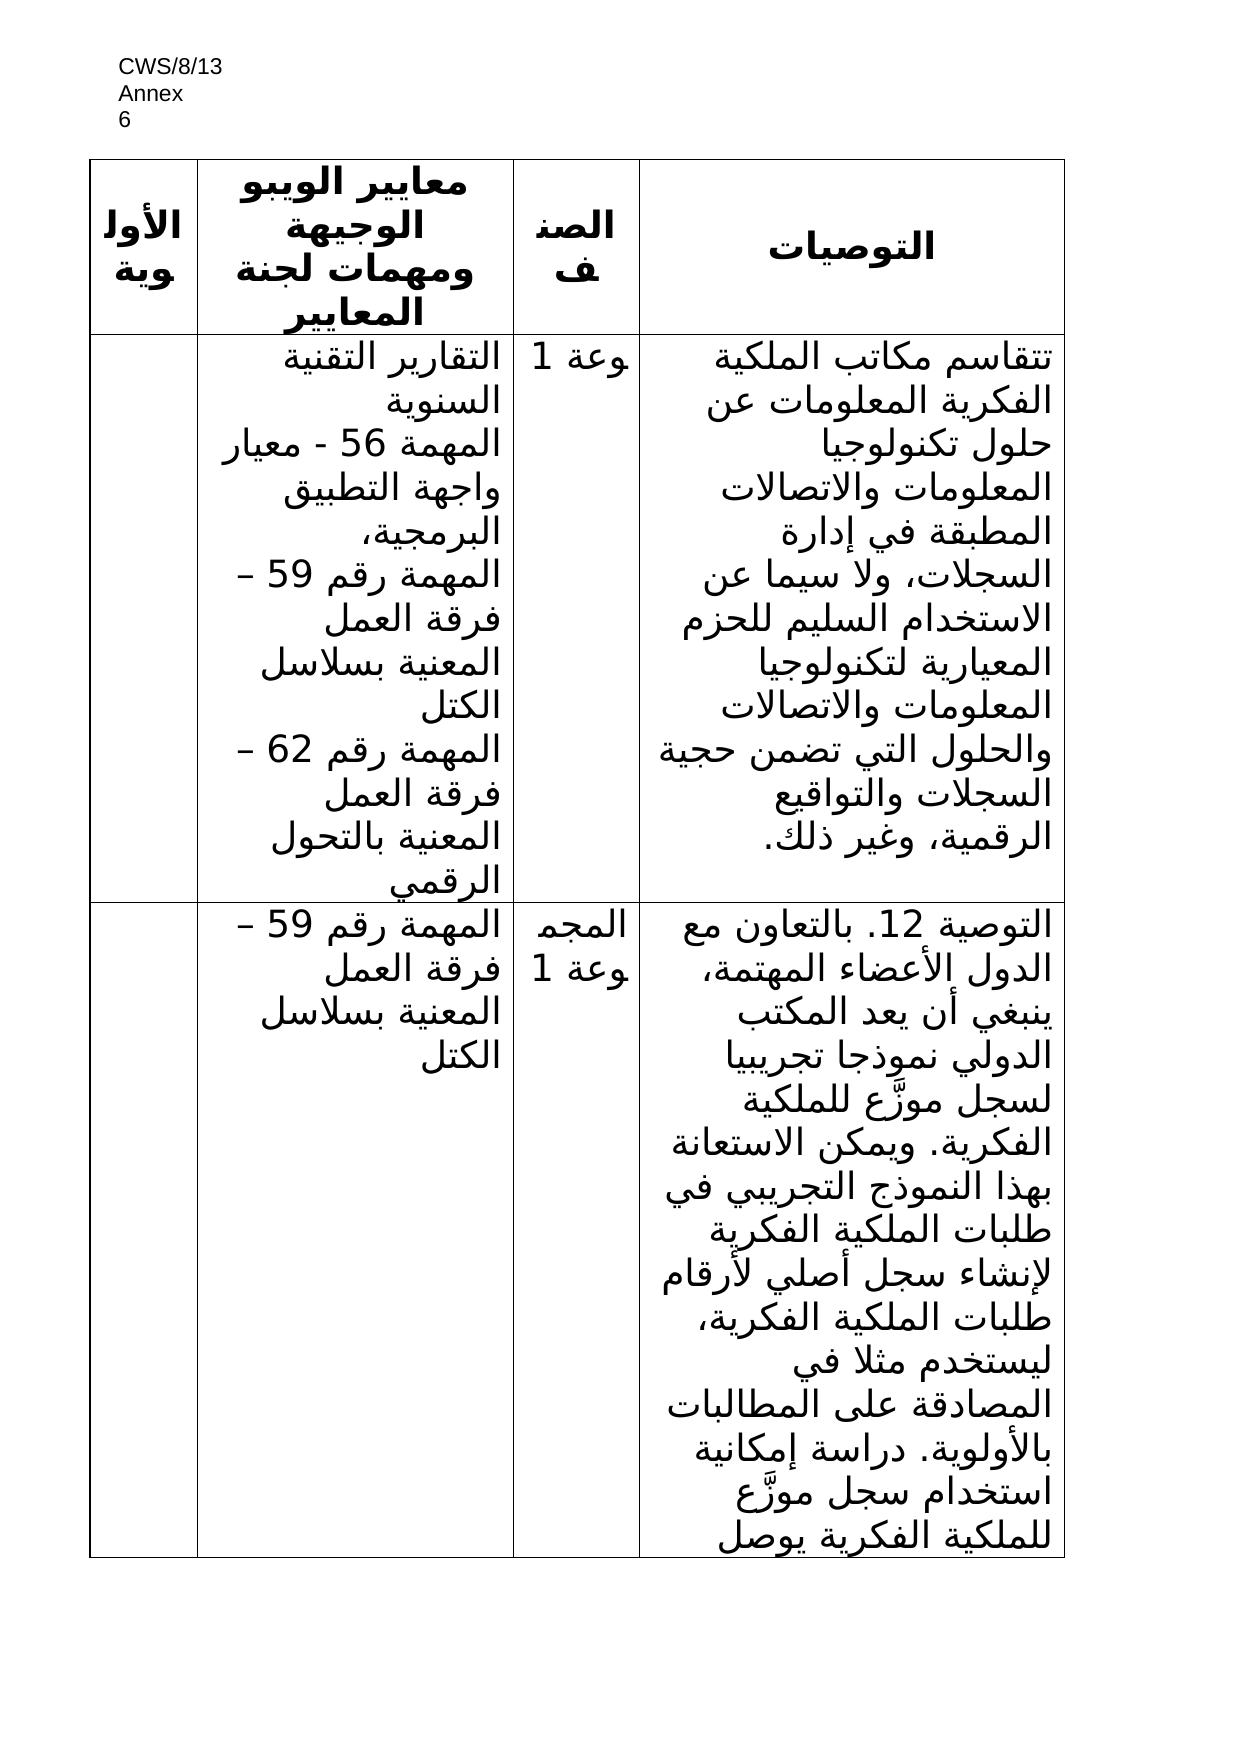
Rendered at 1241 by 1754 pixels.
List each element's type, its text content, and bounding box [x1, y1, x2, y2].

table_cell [640, 903, 1064, 1557]
table_header الصنف [514, 160, 639, 334]
table_cell المجموعة 1 [514, 335, 639, 902]
table_cell [91, 335, 197, 902]
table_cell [640, 335, 1064, 902]
table_header التوصيات [640, 160, 1064, 334]
table_header معايير الويبو الوجيهة ومهمات لجنة المعايير [198, 160, 513, 334]
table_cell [198, 903, 513, 1557]
table_cell المجموعة 1 [514, 903, 639, 1557]
table_header الأولوية [91, 160, 197, 334]
table_cell [91, 903, 197, 1557]
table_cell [198, 335, 513, 902]
